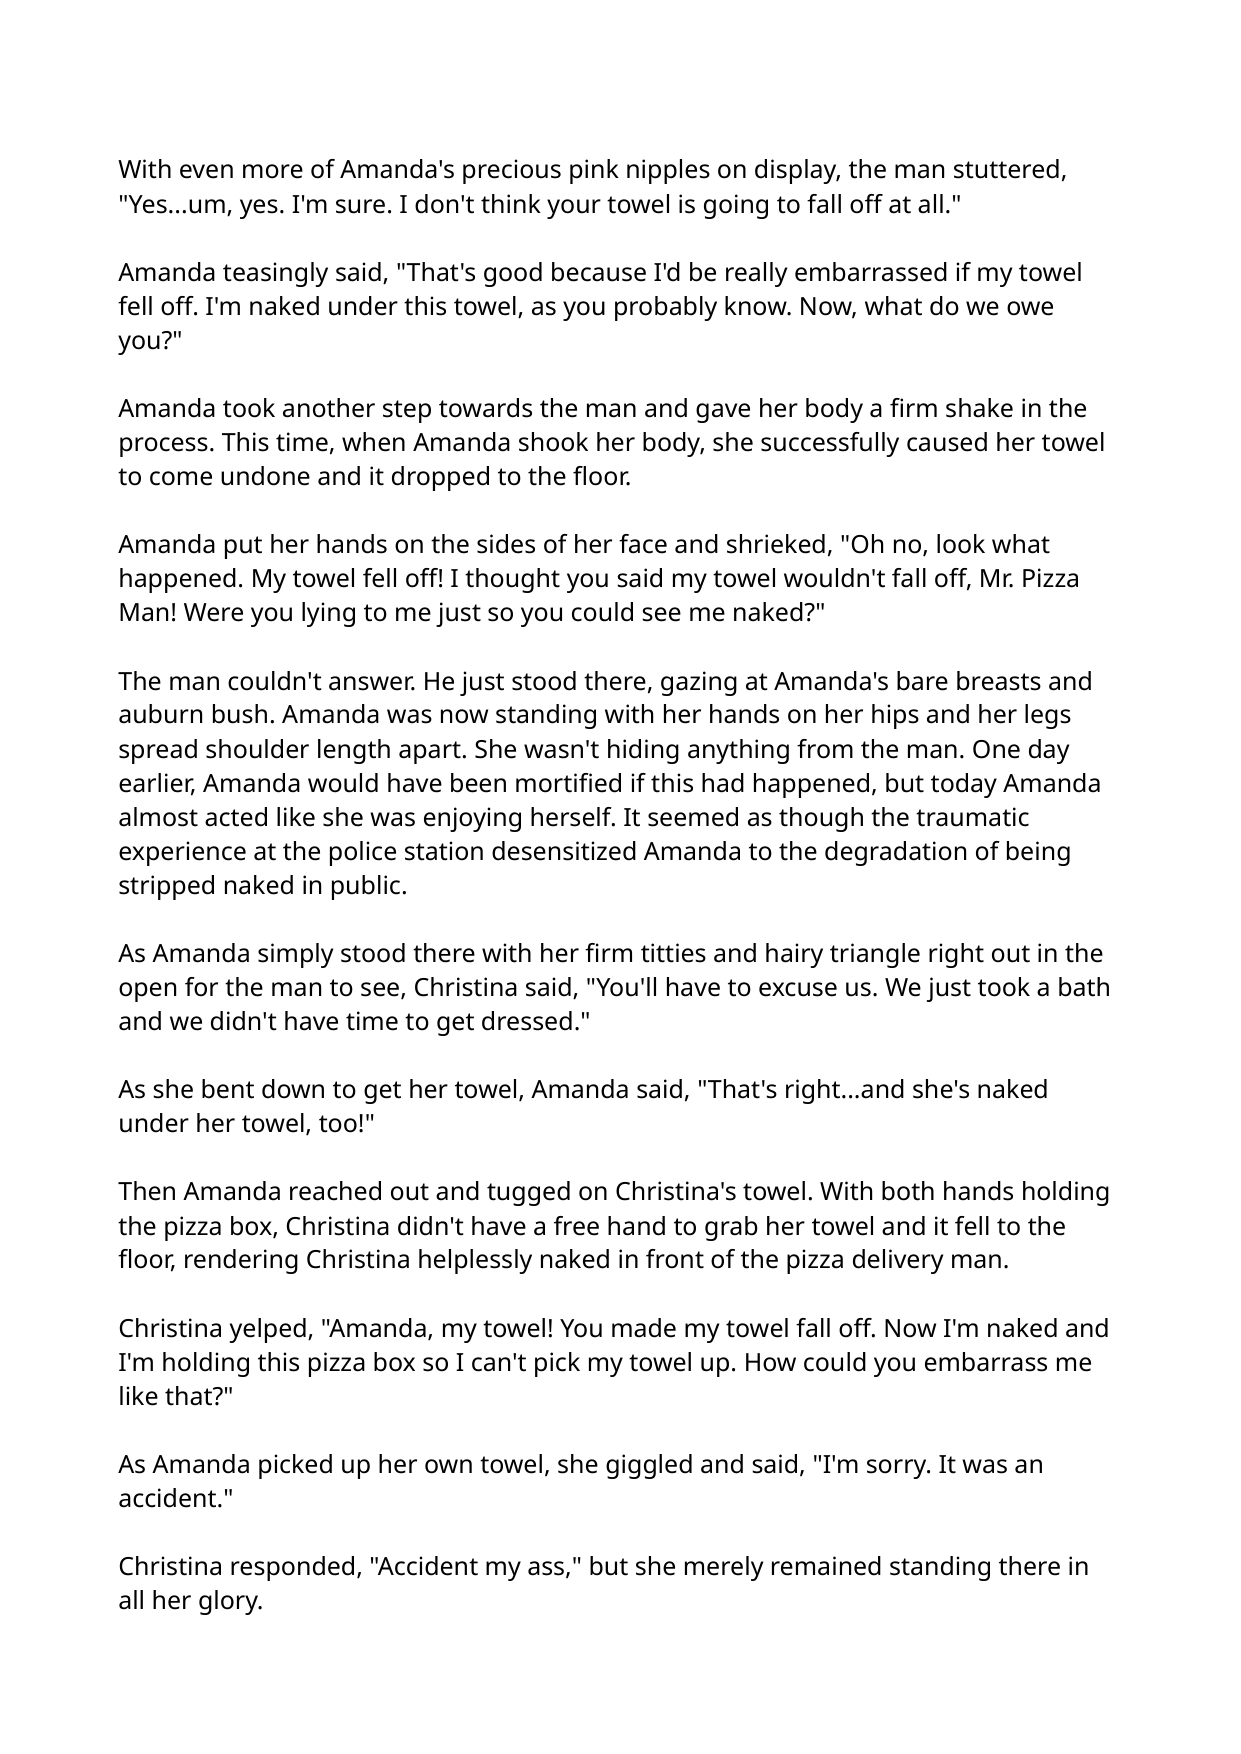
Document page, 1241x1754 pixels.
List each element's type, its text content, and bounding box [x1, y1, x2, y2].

text Christina yelped, "Amanda, my towel! You made my towel fall off. Now I'm naked and I'm holding this pizza box so I can't pick my towel up. How could you embarrass me like that?" [118, 1310, 1122, 1412]
text As she bent down to get her towel, Amanda said, "That's right...and she's naked under her towel, too!" [118, 1072, 1122, 1140]
text Christina responded, "Accident my ass," but she merely remained standing there in all her glory. [118, 1549, 1122, 1617]
text Amanda put her hands on the sides of her face and shrieked, "Oh no, look what happened. My towel fell off! I thought you said my towel wouldn't fall off, Mr. Pizza Man! Were you lying to me just so you could see me naked?" [118, 527, 1122, 629]
text Amanda took another step towards the man and gave her body a firm shake in the process. This time, when Amanda shook her body, she successfully caused her towel to come undone and it dropped to the floor. [118, 391, 1122, 493]
text The man couldn't answer. He just stood there, gazing at Amanda's bare breasts and auburn bush. Amanda was now standing with her hands on her hips and her legs spread shoulder length apart. She wasn't hiding anything from the man. One day earlier, Amanda would have been mortified if this had happened, but today Amanda almost acted like she was enjoying herself. It seemed as though the traumatic experience at the police station desensitized Amanda to the degradation of being stripped naked in public. [118, 663, 1122, 902]
text Amanda teasingly said, "That's good because I'd be really embarrassed if my towel fell off. I'm naked under this towel, as you probably know. Now, what do we owe you?" [118, 254, 1122, 357]
text As Amanda picked up her own towel, she giggled and said, "I'm sorry. It was an accident." [118, 1447, 1122, 1515]
text Then Amanda reached out and tugged on Christina's towel. With both hands holding the pizza box, Christina didn't have a free hand to grab her towel and it fell to the floor, rendering Christina helplessly naked in front of the pizza delivery man. [118, 1174, 1122, 1276]
text As Amanda simply stood there with her firm titties and hairy triangle right out in the open for the man to see, Christina said, "You'll have to excuse us. We just took a bath and we didn't have time to get dressed." [118, 936, 1122, 1038]
text With even more of Amanda's precious pink nipples on display, the man stuttered, "Yes...um, yes. I'm sure. I don't think your towel is going to fall off at all." [118, 152, 1122, 220]
